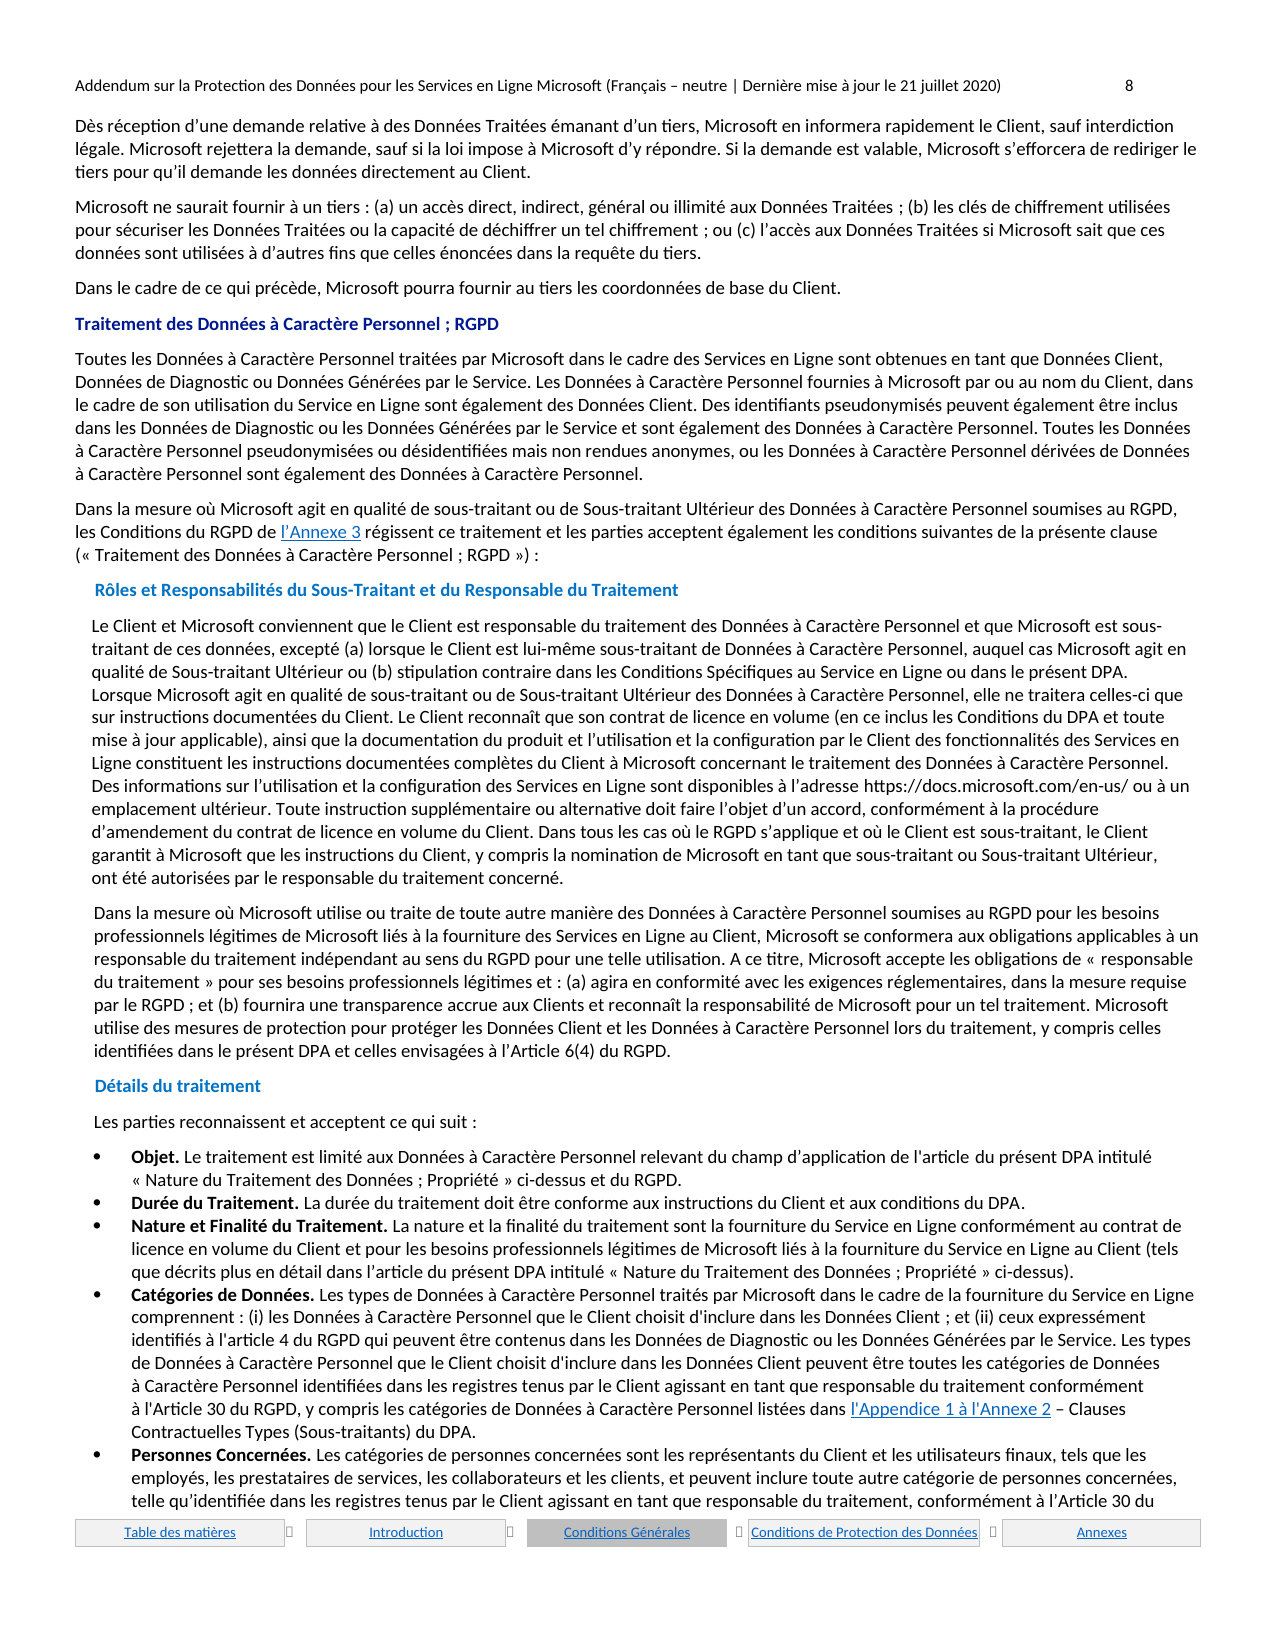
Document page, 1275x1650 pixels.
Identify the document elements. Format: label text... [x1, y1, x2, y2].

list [94, 1443, 1200, 1512]
list Dès réception d’une demande relative à des Données Traitées émanant d’un tiers, Microsoft en informera rapidement le Client, sauf interdiction légale. Microsoft rejettera la demande, sauf si la loi impose à Microsoft d’y répondre. Si la demande est valable, Microsoft s’efforcera de rediriger le tiers pour qu’il demande les données directement au Client. [75, 114, 1200, 183]
list Nature et Finalité du Traitement. La nature et la finalité du traitement sont la fourniture du Service en Ligne conformément au contrat de licence en volume du Client et pour les besoins professionnels légitimes de Microsoft liés à la fourniture du Service en Ligne au Client (tels que décrits plus en détail dans l’article du présent DPA intitulé « Nature du Traitement des Données ; Propriété » ci-dessus). [94, 1214, 1200, 1283]
list Dans le cadre de ce qui précède, Microsoft pourra fournir au tiers les coordonnées de base du Client. [75, 277, 1200, 299]
list Microsoft ne saurait fournir à un tiers : (a) un accès direct, indirect, général ou illimité aux Données Traitées ; (b) les clés de chiffrement utilisées pour sécuriser les Données Traitées ou la capacité de déchiffrer un tel chiffrement ; ou (c) l’accès aux Données Traitées si Microsoft sait que ces données sont utilisées à d’autres fins que celles énoncées dans la requête du tiers. [75, 195, 1200, 264]
list Le Client et Microsoft conviennent que le Client est responsable du traitement des Données à Caractère Personnel et que Microsoft est sous-traitant de ces données, excepté (a) lorsque le Client est lui-même sous-traitant de Données à Caractère Personnel, auquel cas Microsoft agit en qualité de Sous-traitant Ultérieur ou (b) stipulation contraire dans les Conditions Spécifiques au Service en Ligne ou dans le présent DPA. Lorsque Microsoft agit en qualité de sous-traitant ou de Sous-traitant Ultérieur des Données à Caractère Personnel, elle ne traitera celles-ci que sur instructions documentées du Client. Le Client reconnaît que son contrat de licence en volume (en ce inclus les Conditions du DPA et toute mise à jour applicable), ainsi que la documentation du produit et l’utilisation et la configuration par le Client des fonctionnalités des Services en Ligne constituent les instructions documentées complètes du Client à Microsoft concernant le traitement des Données à Caractère Personnel. Des informations sur l’utilisation et la configuration des Services en Ligne sont disponibles à l’adresse https://docs.microsoft.com/en-us/ ou à un emplacement ultérieur. Toute instruction supplémentaire ou alternative doit faire l’objet d’un accord, conformément à la procédure d’amendement du contrat de licence en volume du Client. Dans tous les cas où le RGPD s’applique et où le Client est sous-traitant, le Client garantit à Microsoft que les instructions du Client, y compris la nomination de Microsoft en tant que sous-traitant ou Sous-traitant Ultérieur, ont été autorisées par le responsable du traitement concerné. [91, 614, 1200, 889]
list Détails du traitement [94, 1074, 1200, 1097]
subtitle Traitement des Données à Caractère Personnel ; RGPD [75, 312, 1200, 335]
list Catégories de Données. Les types de Données à Caractère Personnel traités par Microsoft dans le cadre de la fourniture du Service en Ligne comprennent : (i) les Données à Caractère Personnel que le Client choisit d'inclure dans les Données Client ; et (ii) ceux expressément identifiés à l'article 4 du RGPD qui peuvent être contenus dans les Données de Diagnostic ou les Données Générées par le Service. Les types de Données à Caractère Personnel que le Client choisit d'inclure dans les Données Client peuvent être toutes les catégories de Données à Caractère Personnel identifiées dans les registres tenus par le Client agissant en tant que responsable du traitement conformément à l'Article 30 du RGPD, y compris les catégories de Données à Caractère Personnel listées dans l'Appendice 1 à l'Annexe 2 – Clauses Contractuelles Types (Sous-traitants) du DPA. [94, 1283, 1200, 1443]
list Les parties reconnaissent et acceptent ce qui suit : [94, 1110, 1200, 1133]
list Toutes les Données à Caractère Personnel traitées par Microsoft dans le cadre des Services en Ligne sont obtenues en tant que Données Client, Données de Diagnostic ou Données Générées par le Service. Les Données à Caractère Personnel fournies à Microsoft par ou au nom du Client, dans le cadre de son utilisation du Service en Ligne sont également des Données Client. Des identifiants pseudonymisés peuvent également être inclus dans les Données de Diagnostic ou les Données Générées par le Service et sont également des Données à Caractère Personnel. Toutes les Données à Caractère Personnel pseudonymisées ou désidentifiées mais non rendues anonymes, ou les Données à Caractère Personnel dérivées de Données à Caractère Personnel sont également des Données à Caractère Personnel. [75, 347, 1200, 485]
list Durée du Traitement. La durée du traitement doit être conforme aux instructions du Client et aux conditions du DPA. [94, 1191, 1200, 1214]
list Dans la mesure où Microsoft agit en qualité de sous-traitant ou de Sous-traitant Ultérieur des Données à Caractère Personnel soumises au RGPD, les Conditions du RGPD de l’Annexe 3 régissent ce traitement et les parties acceptent également les conditions suivantes de la présente clause (« Traitement des Données à Caractère Personnel ; RGPD ») : [75, 497, 1200, 566]
list Rôles et Responsabilités du Sous-Traitant et du Responsable du Traitement [94, 579, 1200, 602]
list Dans la mesure où Microsoft utilise ou traite de toute autre manière des Données à Caractère Personnel soumises au RGPD pour les besoins professionnels légitimes de Microsoft liés à la fourniture des Services en Ligne au Client, Microsoft se conformera aux obligations applicables à un responsable du traitement indépendant au sens du RGPD pour une telle utilisation. A ce titre, Microsoft accepte les obligations de « responsable du traitement » pour ses besoins professionnels légitimes et : (a) agira en conformité avec les exigences réglementaires, dans la mesure requise par le RGPD ; et (b) fournira une transparence accrue aux Clients et reconnaît la responsabilité de Microsoft pour un tel traitement. Microsoft utilise des mesures de protection pour protéger les Données Client et les Données à Caractère Personnel lors du traitement, y compris celles identifiées dans le présent DPA et celles envisagées à l’Article 6(4) du RGPD. [94, 902, 1200, 1062]
list Objet. Le traitement est limité aux Données à Caractère Personnel relevant du champ d’application de l'article du présent DPA intitulé « Nature du Traitement des Données ; Propriété » ci-dessus et du RGPD. [94, 1145, 1200, 1191]
